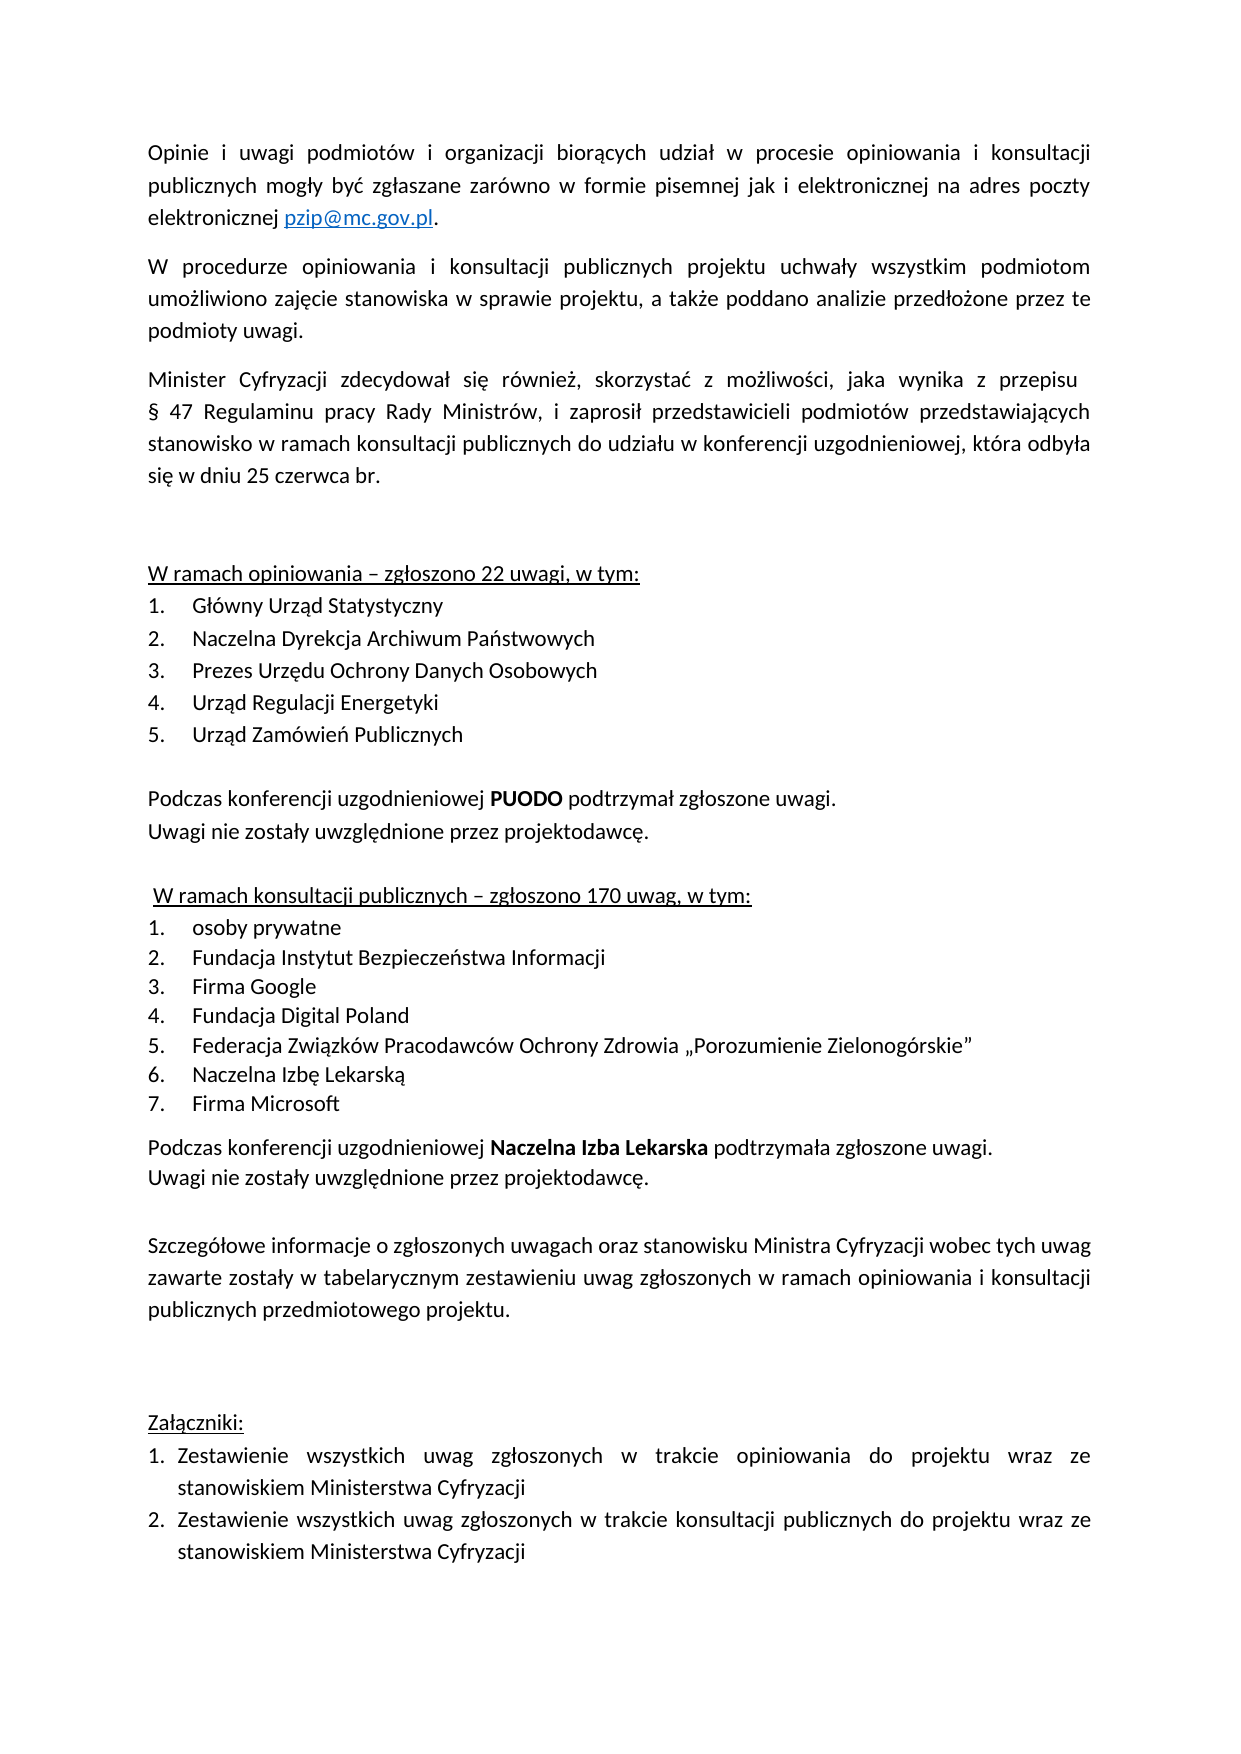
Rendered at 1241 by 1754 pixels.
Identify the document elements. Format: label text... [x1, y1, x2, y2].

list Urząd Regulacji Energetyki [148, 688, 1092, 716]
list osoby prywatne [148, 913, 1092, 941]
text Opinie i uwagi podmiotów i organizacji biorących udział w procesie opiniowania i konsultacji publicznych mogły być zgłaszane zarówno w formie pisemnej jak i elektronicznej na adres poczty elektronicznej pzip@mc.gov.pl. [148, 138, 1092, 231]
text Podczas konferencji uzgodnieniowej PUODO podtrzymał zgłoszone uwagi. [148, 784, 1092, 813]
list Zestawienie wszystkich uwag zgłoszonych w trakcie konsultacji publicznych do projektu wraz ze stanowiskiem Ministerstwa Cyfryzacji [148, 1505, 1092, 1565]
list Fundacja Instytut Bezpieczeństwa Informacji [148, 943, 1092, 971]
list Prezes Urzędu Ochrony Danych Osobowych [148, 656, 1092, 684]
text Minister Cyfryzacji zdecydował się również, skorzystać z możliwości, jaka wynika z przepisu § 47 Regulaminu pracy Rady Ministrów, i zaprosił przedstawicieli podmiotów przedstawiających stanowisko w ramach konsultacji publicznych do udziału w konferencji uzgodnieniowej, która odbyła się w dniu 25 czerwca br. [148, 365, 1092, 489]
list Zestawienie wszystkich uwag zgłoszonych w trakcie opiniowania do projektu wraz ze stanowiskiem Ministerstwa Cyfryzacji [148, 1441, 1092, 1501]
text W ramach opiniowania – zgłoszono 22 uwagi, w tym: [148, 559, 1092, 587]
list Naczelna Izbę Lekarską [148, 1060, 1092, 1088]
list Firma Google [148, 972, 1092, 1000]
list Urząd Zamówień Publicznych [148, 720, 1092, 748]
text W procedurze opiniowania i konsultacji publicznych projektu uchwały wszystkim podmiotom umożliwiono zajęcie stanowiska w sprawie projektu, a także poddano analizie przedłożone przez te podmioty uwagi. [148, 252, 1092, 344]
text W ramach konsultacji publicznych – zgłoszono 170 uwag, w tym: [148, 881, 1092, 909]
list Federacja Związków Pracodawców Ochrony Zdrowia „Porozumienie Zielonogórskie” [148, 1031, 1092, 1059]
text Podczas konferencji uzgodnieniowej Naczelna Izba Lekarska podtrzymała zgłoszone uwagi. [148, 1133, 1092, 1161]
text Szczegółowe informacje o zgłoszonych uwagach oraz stanowisku Ministra Cyfryzacji wobec tych uwag zawarte zostały w tabelarycznym zestawieniu uwag zgłoszonych w ramach opiniowania i konsultacji publicznych przedmiotowego projektu. [148, 1231, 1092, 1323]
list Fundacja Digital Poland [148, 1001, 1092, 1029]
text Uwagi nie zostały uwzględnione przez projektodawcę. [148, 1163, 1092, 1191]
text Załączniki: [148, 1408, 1092, 1437]
list Główny Urząd Statystyczny [148, 591, 1092, 619]
list Firma Microsoft [148, 1089, 1092, 1118]
list Naczelna Dyrekcja Archiwum Państwowych [148, 624, 1092, 652]
text Uwagi nie zostały uwzględnione przez projektodawcę. [148, 817, 1092, 845]
